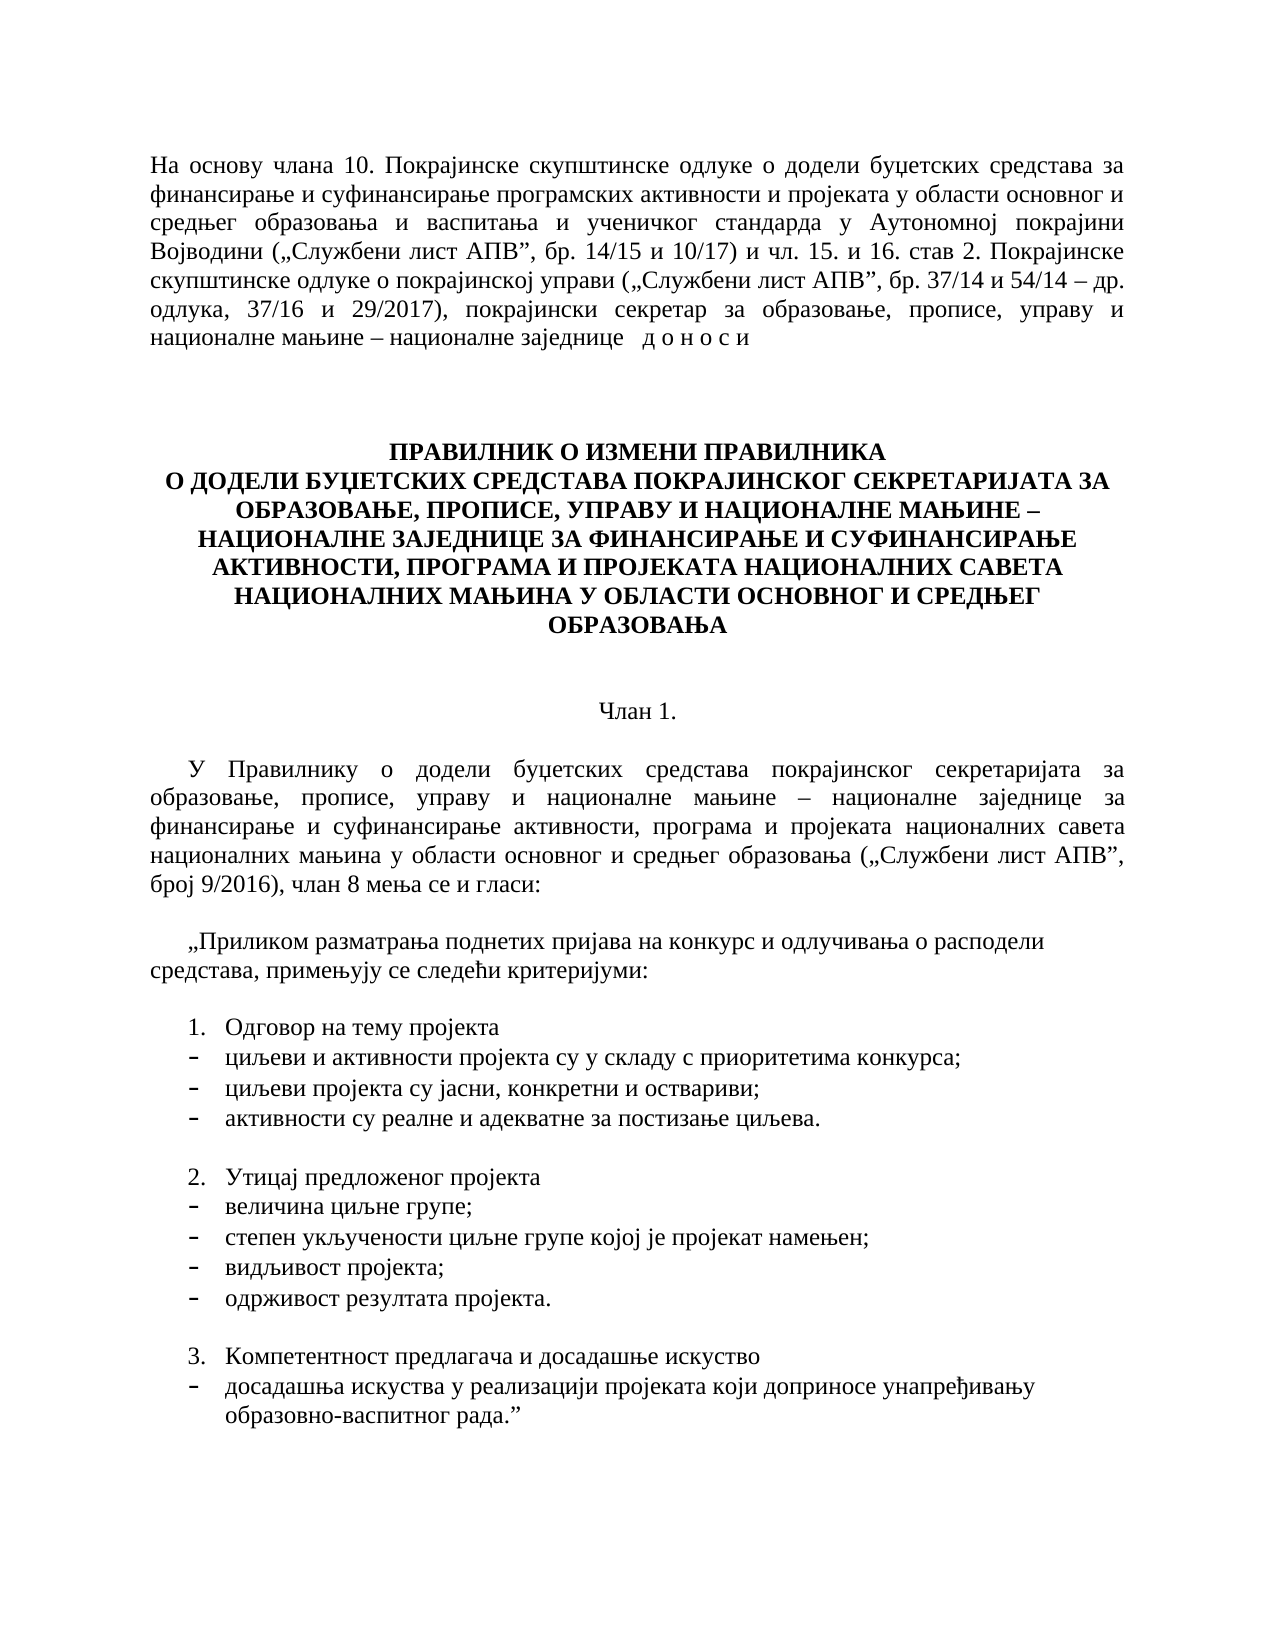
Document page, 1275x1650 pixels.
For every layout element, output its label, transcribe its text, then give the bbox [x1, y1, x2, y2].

list величина циљне групе; [187, 1190, 1125, 1221]
list одрживост резултата пројекта. [187, 1282, 1125, 1312]
text „Приликом разматрања поднетих пријава на конкурс и одлучивања о расподели средстава, примењују се следећи критеријуми: [150, 926, 1125, 984]
list циљеви пројекта су јасни, конкретни и оствариви; [187, 1072, 1125, 1102]
list циљеви и активности пројекта су у складу с приоритетима конкурса; [187, 1041, 1125, 1072]
list Компетентност предлагача и досадашње искуство [187, 1341, 1125, 1370]
list степен укључености циљне групе којој је пројекат намењен; [187, 1221, 1125, 1251]
list досадашња искуства у реализацији пројеката који доприносе унапређивању [187, 1370, 1125, 1400]
text o ДОДЕЛИ БУЏЕТСКИХ СРЕДСТАВА ПОКРАЈИНСКОГ СЕКРЕТАРИЈАТА ЗА ОБРАЗОВАЊЕ, ПРОПИСЕ, УПРАВУ И НАЦИОНАЛНЕ МАЊИНЕ –НАЦИОНАЛНЕ ЗАЈЕДНИЦЕ ЗА ФИНАНСИРАЊЕ И СУФИНАНСИРАЊЕ АКТИВНОСТИ, ПРОГРАМА И ПРОЈЕКАТА националних савета националних мањина У ОБЛАСТИ ОСНОВНОГ И СРЕДЊЕГ ОБРАЗОВАЊА [150, 466, 1125, 639]
list Утицај предложеног пројекта [187, 1162, 1125, 1190]
list активности су реалне и адекватне за постизање циљева. [187, 1102, 1125, 1133]
text У Правилнику o додели буџетских средстава покрајинског секретаријата за образовање, прописе, управу и националне мањине – националне заједнице за финансирање и суфинансирање активности, програма и пројеката националних савета националних мањина у области основног и средњег образовања („Службени лист АПВ”, број 9/2016), члан 8 мења се и гласи: [150, 754, 1125, 897]
list видљивост пројекта; [187, 1251, 1125, 1282]
list Одговор на тему пројекта [187, 1012, 1125, 1041]
text Члан 1. [150, 696, 1125, 725]
text образовно-васпитног рада.” [225, 1400, 1125, 1429]
text ПРАВИЛНИК О ИЗМЕНИ ПРАВИЛНИКА [150, 437, 1125, 466]
text На основу члана 10. Покрајинске скупштинске одлуке о додели буџетских средстава за финансирање и суфинансирање програмских активности и пројеката у области основног и средњег образовања и васпитања и ученичког стандарда у Аутономној покрајини Војводини („Службени лист АПВ”, бр. 14/15 и 10/17) и чл. 15. и 16. став 2. Покрајинске скупштинске одлуке о покрајинској управи („Службени лист АПВ”, бр. 37/14 и 54/14 – др. одлука, 37/16 и 29/2017), покрајински секретар за образовање, прописе, управу и националне мањине – националне заједнице д о н о с и [150, 150, 1125, 351]
